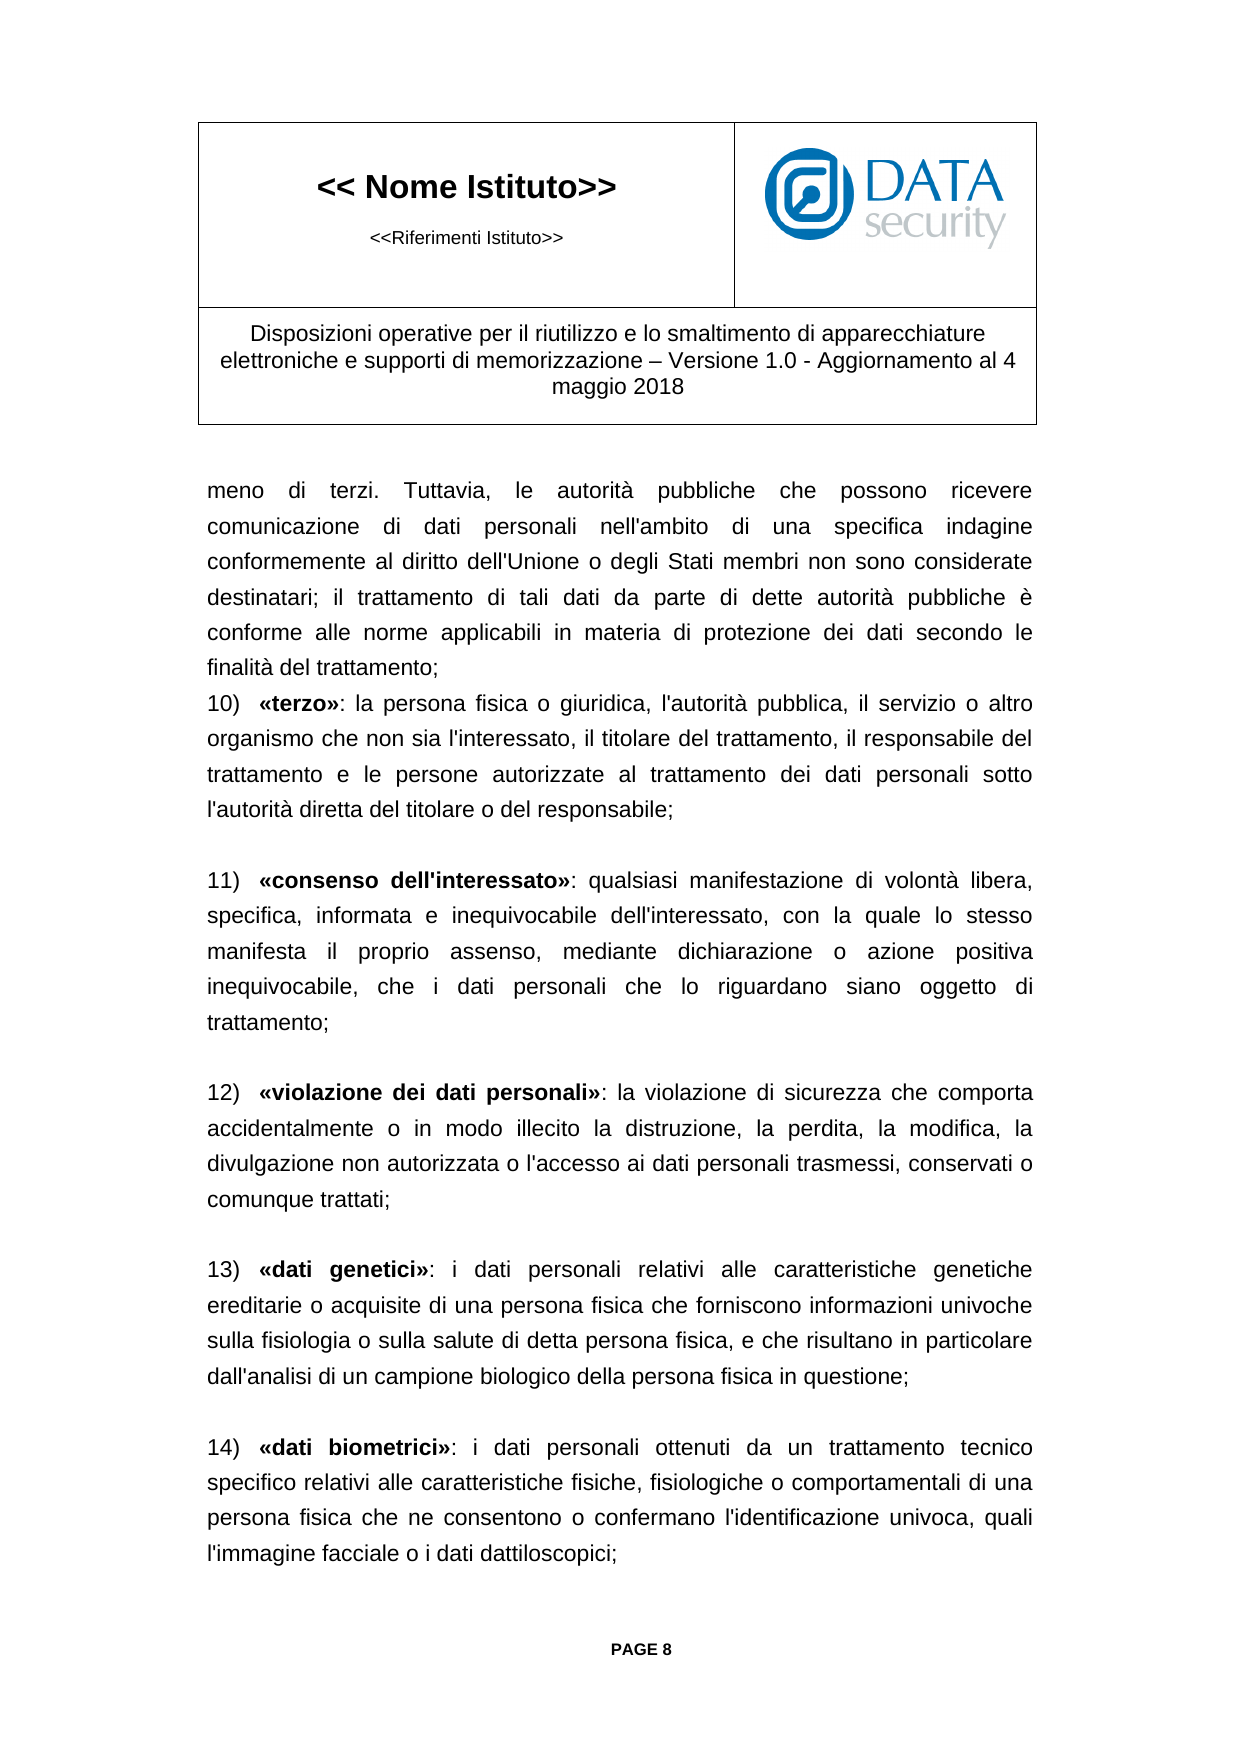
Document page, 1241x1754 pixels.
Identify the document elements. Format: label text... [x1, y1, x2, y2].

text 10) «terzo»: la persona fisica o giuridica, l'autorità pubblica, il servizio o altro organismo che non sia l'interessato, il titolare del trattamento, il responsabile del trattamento e le persone autorizzate al trattamento dei dati personali sotto l'autorità diretta del titolare o del responsabile; [207, 683, 1033, 824]
text 14) «dati biometrici»: i dati personali ottenuti da un trattamento tecnico specifico relativi alle caratteristiche fisiche, fisiologiche o comportamentali di una persona fisica che ne consentono o confermano l'identificazione univoca, quali l'immagine facciale o i dati dattiloscopici; [207, 1427, 1033, 1568]
text 12) «violazione dei dati personali»: la violazione di sicurezza che comporta accidentalmente o in modo illecito la distruzione, la perdita, la modifica, la divulgazione non autorizzata o l'accesso ai dati personali trasmessi, conservati o comunque trattati; [207, 1072, 1033, 1214]
text 13) «dati genetici»: i dati personali relativi alle caratteristiche genetiche ereditarie o acquisite di una persona fisica che forniscono informazioni univoche sulla fisiologia o sulla salute di detta persona fisica, e che risultano in particolare dall'analisi di un campione biologico della persona fisica in questione; [207, 1249, 1033, 1391]
text 11) «consenso dell'interessato»: qualsiasi manifestazione di volontà libera, specifica, informata e inequivocabile dell'interessato, con la quale lo stesso manifesta il proprio assenso, mediante dichiarazione o azione positiva inequivocabile, che i dati personali che lo riguardano siano oggetto di trattamento; [207, 860, 1033, 1037]
picture [764, 147, 1010, 252]
